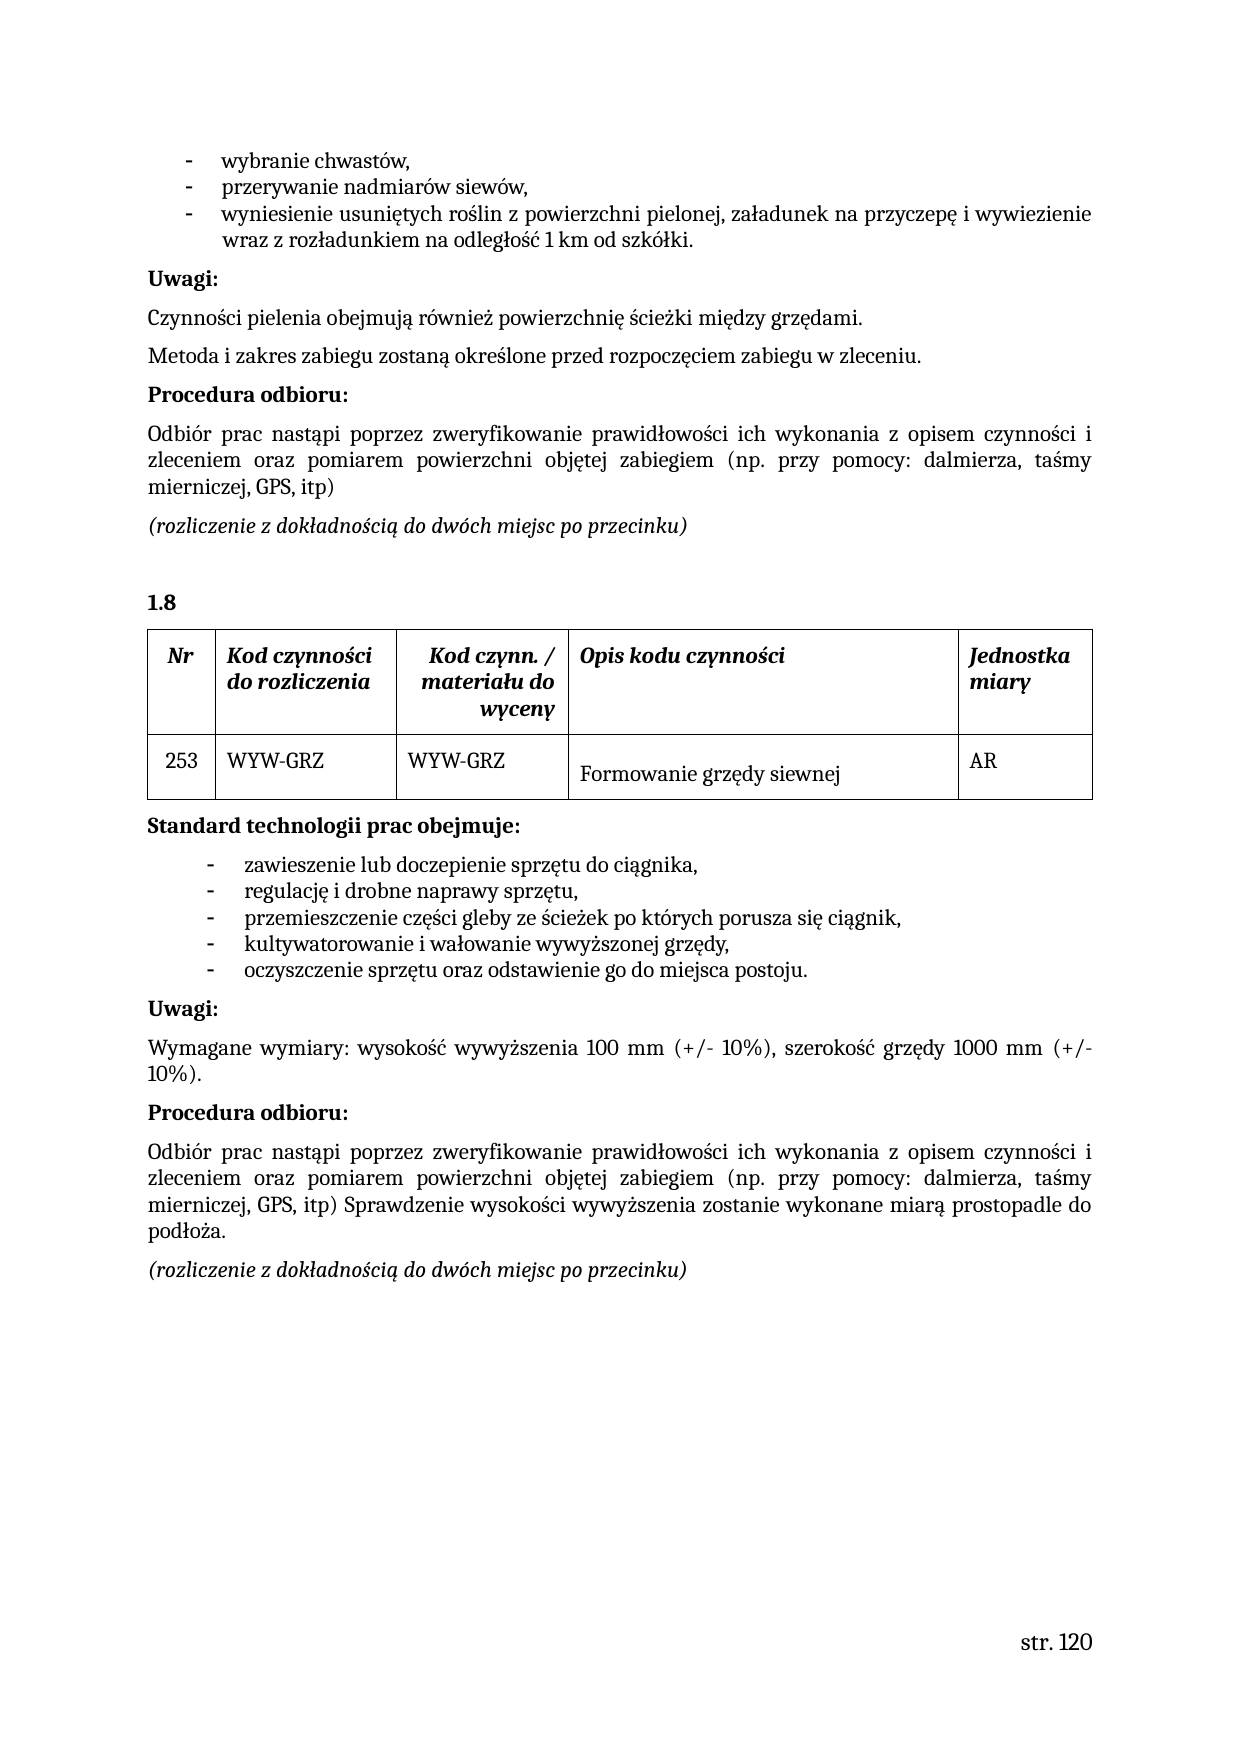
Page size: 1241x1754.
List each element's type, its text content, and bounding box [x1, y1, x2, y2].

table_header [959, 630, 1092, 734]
text Czynności pielenia obejmują również powierzchnię ścieżki między grzędami. [148, 304, 1093, 331]
list kultywatorowanie i wałowanie wywyższonej grzędy, [207, 931, 1093, 957]
list wyniesienie usuniętych roślin z powierzchni pielonej, załadunek na przyczepę i wywiezienie wraz z rozładunkiem na odległość 1 km od szkółki. [185, 200, 1093, 253]
text Odbiór prac nastąpi poprzez zweryfikowanie prawidłowości ich wykonania z opisem czynności i zleceniem oraz pomiarem powierzchni objętej zabiegiem (np. przy pomocy: dalmierza, taśmy mierniczej, GPS, itp) [148, 421, 1093, 500]
text Uwagi: [148, 266, 1093, 292]
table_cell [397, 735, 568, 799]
text Metoda i zakres zabiegu zostaną określone przed rozpoczęciem zabiegu w zleceniu. [148, 343, 1093, 369]
list zawieszenie lub doczepienie sprzętu do ciągnika, [207, 852, 1093, 878]
list regulację i drobne naprawy sprzętu, [207, 878, 1093, 904]
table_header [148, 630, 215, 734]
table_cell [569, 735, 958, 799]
text Wymagane wymiary: wysokość wywyższenia 100 mm (+/- 10%), szerokość grzędy 1000 mm (+/- 10%). [148, 1035, 1093, 1087]
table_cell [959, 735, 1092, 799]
text (rozliczenie z dokładnością do dwóch miejsc po przecinku) [148, 512, 1093, 539]
text (rozliczenie z dokładnością do dwóch miejsc po przecinku) [148, 1257, 1093, 1283]
list oczyszczenie sprzętu oraz odstawienie go do miejsca postoju. [207, 957, 1093, 983]
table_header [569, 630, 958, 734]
list przerywanie nadmiarów siewów, [185, 174, 1093, 200]
list wybranie chwastów, [185, 148, 1093, 174]
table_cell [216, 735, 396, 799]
text Procedura odbioru: [148, 382, 1093, 408]
text 1.8 [148, 590, 1093, 617]
text Odbiór prac nastąpi poprzez zweryfikowanie prawidłowości ich wykonania z opisem czynności i zleceniem oraz pomiarem powierzchni objętej zabiegiem (np. przy pomocy: dalmierza, taśmy mierniczej, GPS, itp) Sprawdzenie wysokości wywyższenia zostanie wykonane miarą prostopadle do podłoża. [148, 1139, 1093, 1244]
text Standard technologii prac obejmuje: [148, 813, 1093, 839]
text Uwagi: [148, 996, 1093, 1022]
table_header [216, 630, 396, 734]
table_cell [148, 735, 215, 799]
list przemieszczenie części gleby ze ścieżek po których porusza się ciągnik, [207, 904, 1093, 931]
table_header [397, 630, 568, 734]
text Procedura odbioru: [148, 1100, 1093, 1126]
